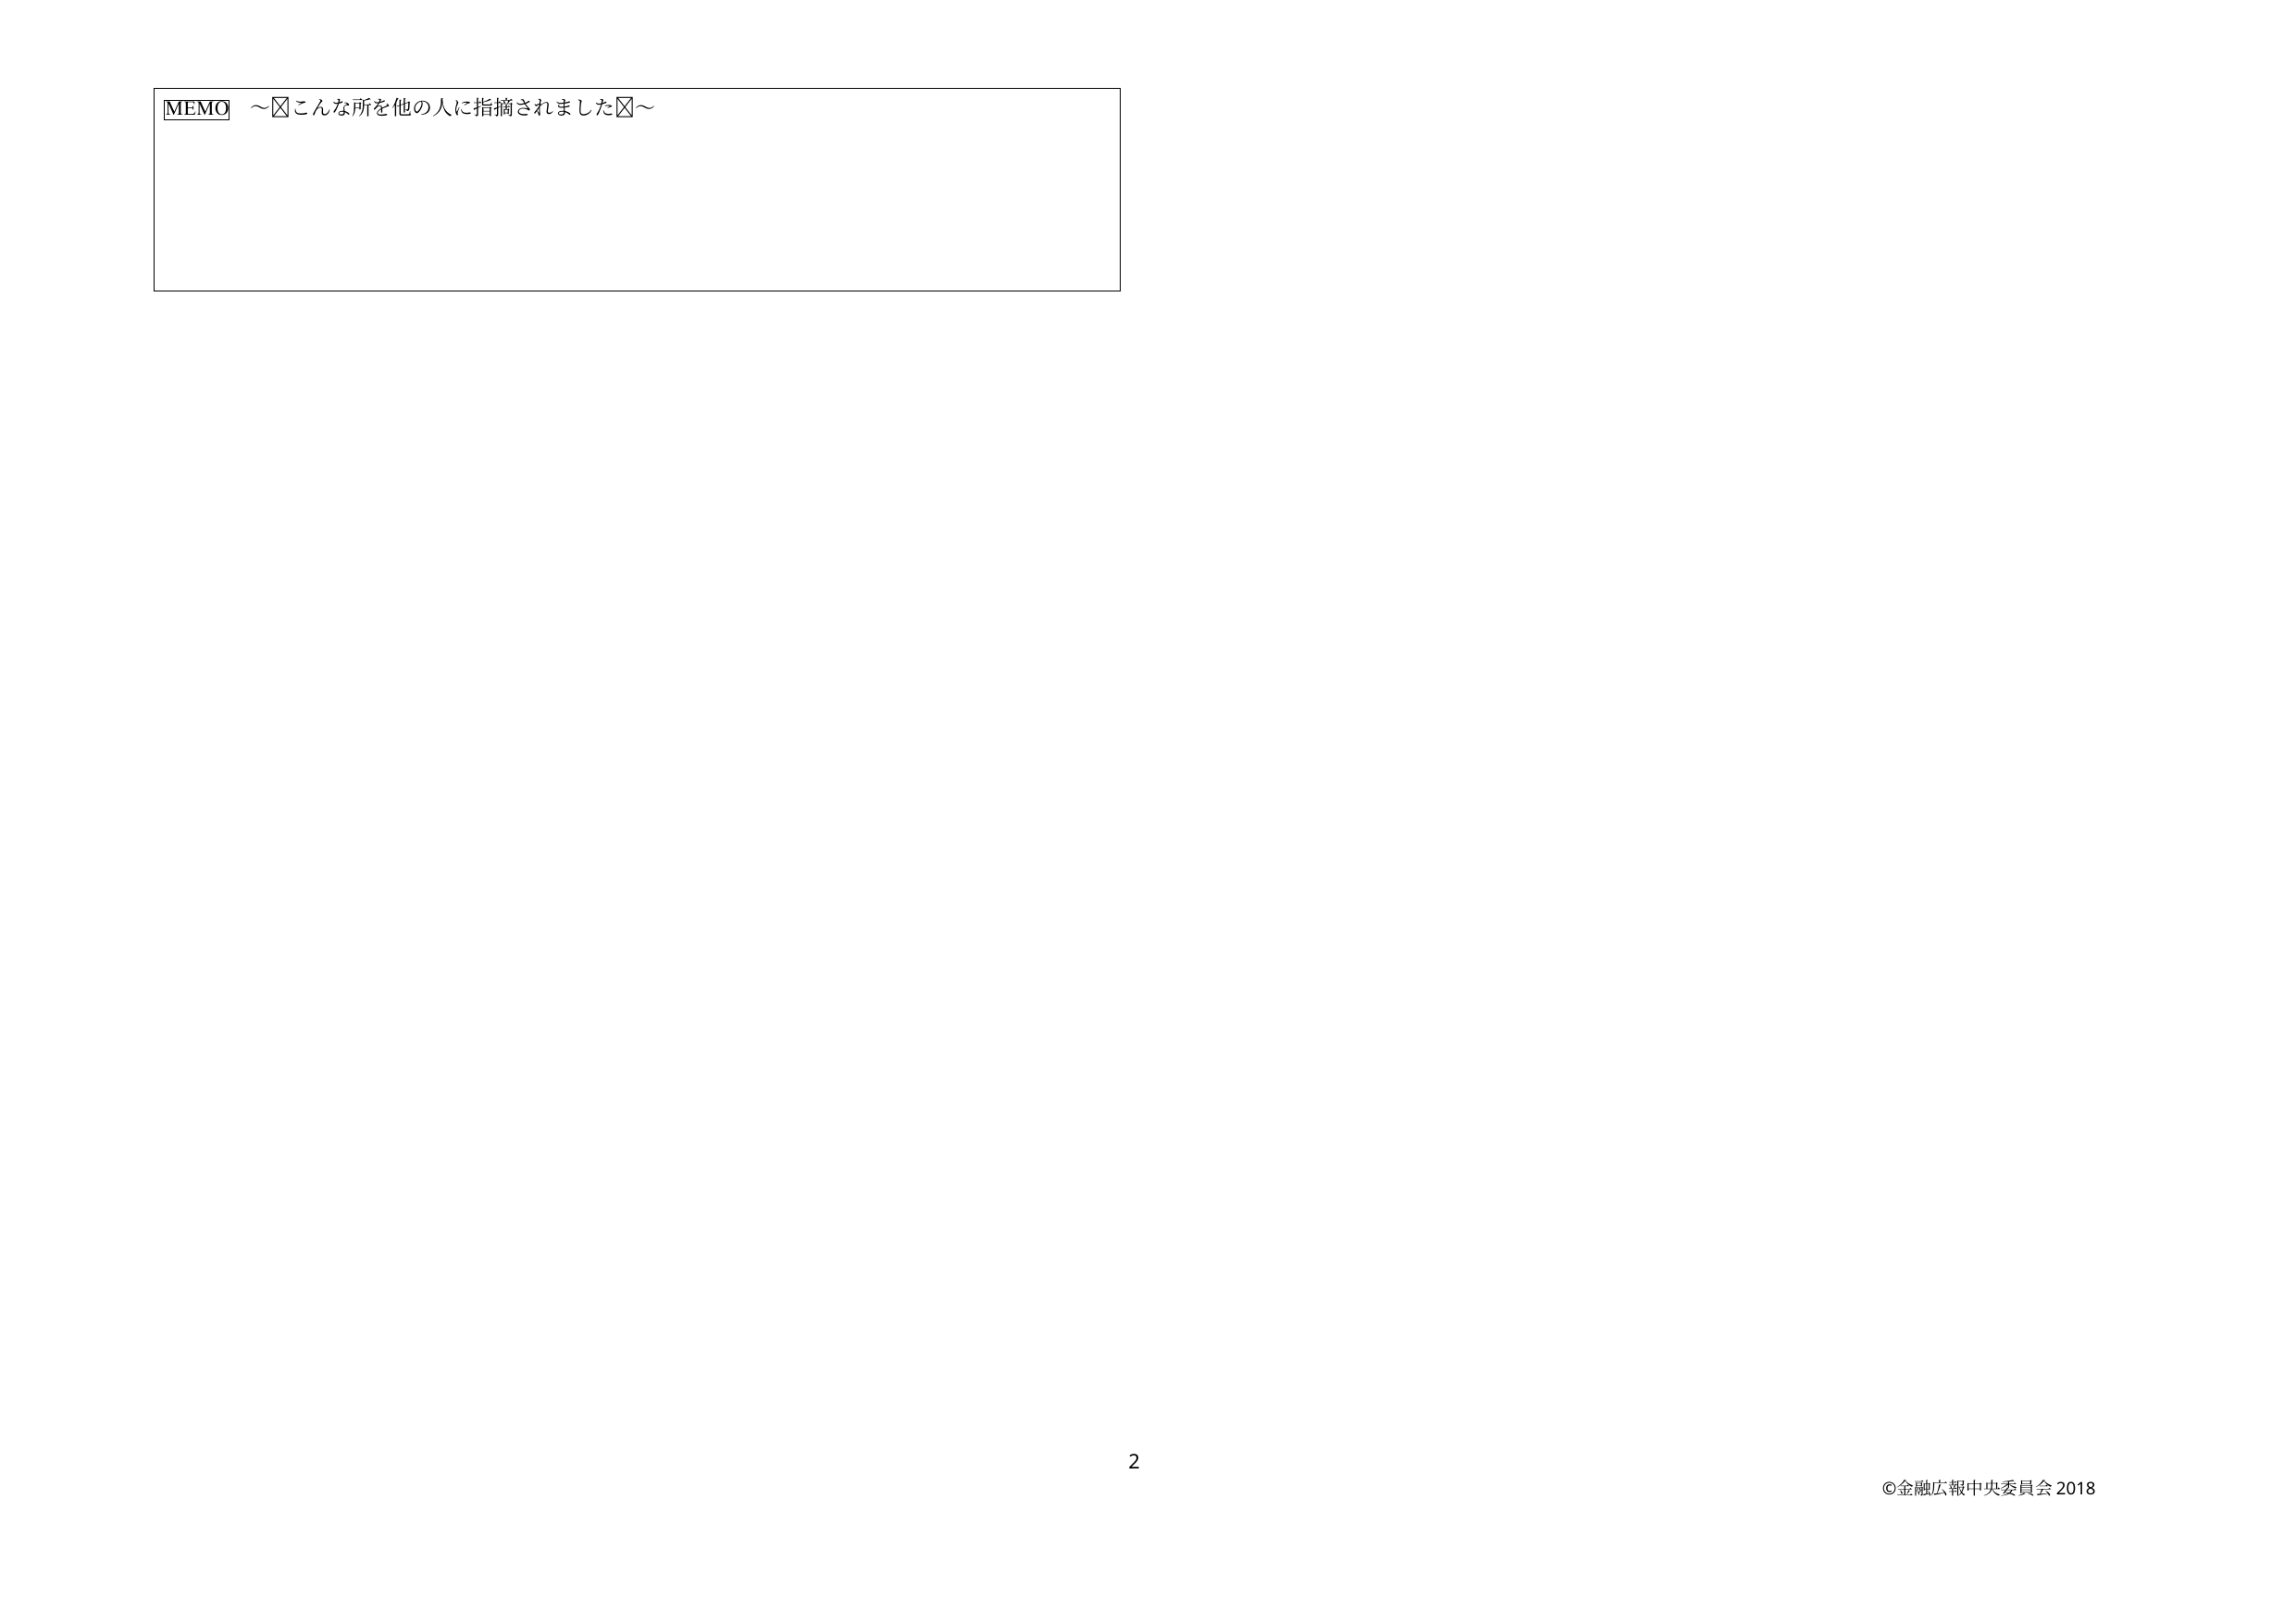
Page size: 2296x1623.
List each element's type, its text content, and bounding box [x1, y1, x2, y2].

table_header  ～こんな所を他の人に指摘されました～ [155, 89, 1120, 291]
